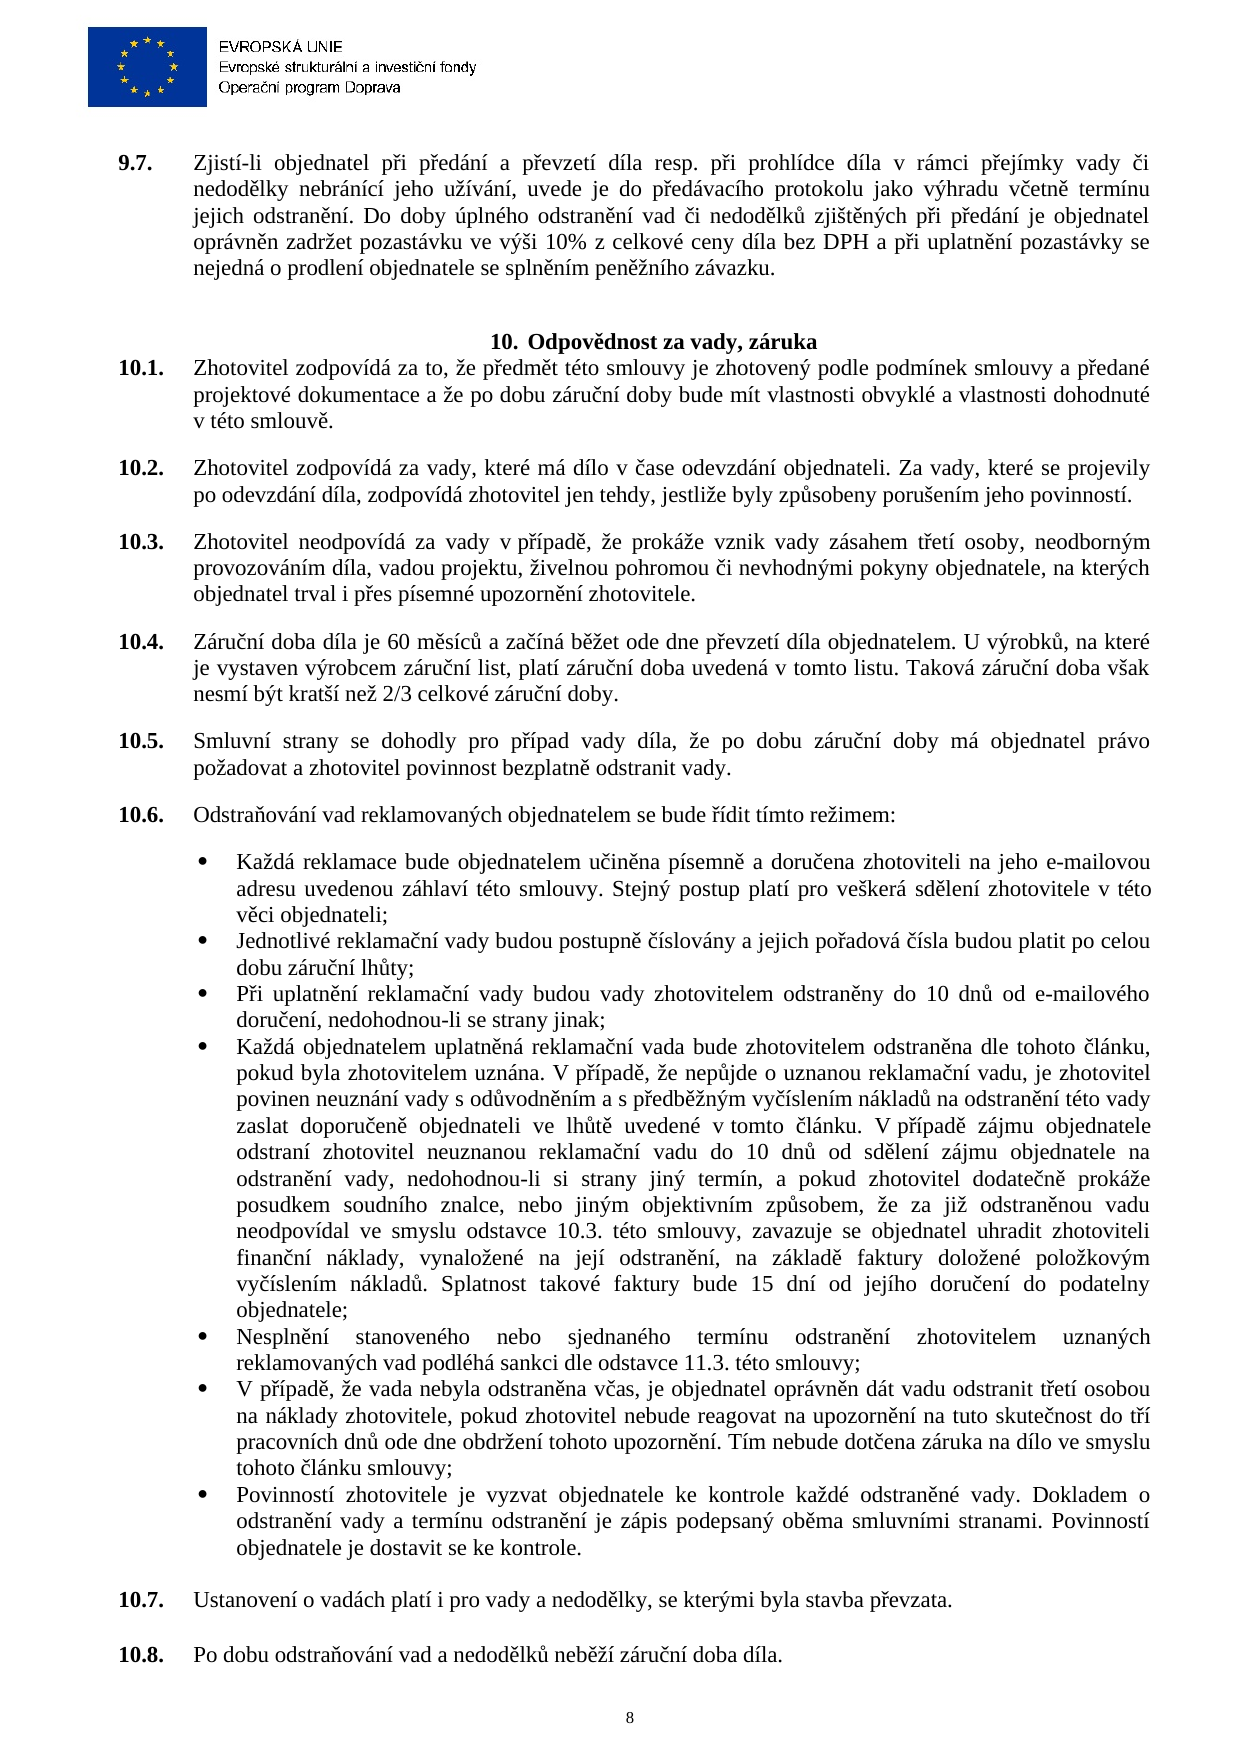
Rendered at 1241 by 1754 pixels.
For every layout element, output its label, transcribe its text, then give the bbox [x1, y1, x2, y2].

list V případě, že vada nebyla odstraněna včas, je objednatel oprávněn dát vadu odstranit třetí osobou na náklady zhotovitele, pokud zhotovitel nebude reagovat na upozornění na tuto skutečnost do tří pracovních dnů ode dne obdržení tohoto upozornění. Tím nebude dotčena záruka na dílo ve smyslu tohoto článku smlouvy; [199, 1375, 1152, 1481]
list Jednotlivé reklamační vady budou postupně číslovány a jejich pořadová čísla budou platit po celou dobu záruční lhůty; [199, 927, 1152, 980]
list Každá reklamace bude objednatelem učiněna písemně a doručena zhotoviteli na jeho e-mailovou adresu uvedenou záhlaví této smlouvy. Stejný postup platí pro veškerá sdělení zhotovitele v této věci objednateli; [199, 848, 1152, 927]
list Záruční doba díla je 60 měsíců a začíná běžet ode dne převzetí díla objednatelem. U výrobků, na které je vystaven výrobcem záruční list, platí záruční doba uvedená v tomto listu. Taková záruční doba však nesmí být kratší než 2/3 celkové záruční doby. [118, 628, 1152, 707]
list Smluvní strany se dohodly pro případ vady díla, že po dobu záruční doby má objednatel právo požadovat a zhotovitel povinnost bezplatně odstranit vady. [118, 728, 1152, 780]
list Každá objednatelem uplatněná reklamační vada bude zhotovitelem odstraněna dle tohoto článku, pokud byla zhotovitelem uznána. V případě, že nepůjde o uznanou reklamační vadu, je zhotovitel povinen neuznání vady s odůvodněním a s předběžným vyčíslením nákladů na odstranění této vady zaslat doporučeně objednateli ve lhůtě uvedené v tomto článku. V případě zájmu objednatele odstraní zhotovitel neuznanou reklamační vadu do 10 dnů od sdělení zájmu objednatele na odstranění vady, nedohodnou-li si strany jiný termín, a pokud zhotovitel dodatečně prokáže posudkem soudního znalce, nebo jiným objektivním způsobem, že za již odstraněnou vadu neodpovídal ve smyslu odstavce 10.3. této smlouvy, zavazuje se objednatel uhradit zhotoviteli finanční náklady, vynaložené na její odstranění, na základě faktury doložené položkovým vyčíslením nákladů. Splatnost takové faktury bude 15 dní od jejího doručení do podatelny objednatele; [199, 1033, 1152, 1323]
picture [61, 0, 521, 129]
list Odstraňování vad reklamovaných objednatelem se bude řídit tímto režimem: [118, 801, 1152, 827]
list Při uplatnění reklamační vady budou vady zhotovitelem odstraněny do 10 dnů od e-mailového doručení, nedohodnou-li se strany jinak; [199, 980, 1152, 1033]
list Nesplnění stanoveného nebo sjednaného termínu odstranění zhotovitelem uznaných reklamovaných vad podléhá sankci dle odstavce 11.3. této smlouvy; [199, 1323, 1152, 1375]
list Zhotovitel zodpovídá za vady, které má dílo v čase odevzdání objednateli. Za vady, které se projevily po odevzdání díla, zodpovídá zhotovitel jen tehdy, jestliže byly způsobeny porušením jeho povinností. [118, 454, 1152, 507]
list Zhotovitel neodpovídá za vady v případě, že prokáže vznik vady zásahem třetí osoby, neodborným provozováním díla, vadou projektu, živelnou pohromou či nevhodnými pokyny objednatele, na kterých objednatel trval i přes písemné upozornění zhotovitele. [118, 528, 1152, 607]
list Zhotovitel zodpovídá za to, že předmět této smlouvy je zhotovený podle podmínek smlouvy a předané projektové dokumentace a že po dobu záruční doby bude mít vlastnosti obvyklé a vlastnosti dohodnuté v této smlouvě. [118, 354, 1152, 433]
list Odpovědnost za vady, záruka [156, 328, 1152, 354]
list Po dobu odstraňování vad a nedodělků neběží záruční doba díla. [118, 1641, 1152, 1668]
list Zjistí-li objednatel při předání a převzetí díla resp. při prohlídce díla v rámci přejímky vady či nedodělky nebránící jeho užívání, uvede je do předávacího protokolu jako výhradu včetně termínu jejich odstranění. Do doby úplného odstranění vad či nedodělků zjištěných při předání je objednatel oprávněn zadržet pozastávku ve výši 10% z celkové ceny díla bez DPH a při uplatnění pozastávky se nejedná o prodlení objednatele se splněním peněžního závazku. [118, 149, 1152, 281]
list Povinností zhotovitele je vyzvat objednatele ke kontrole každé odstraněné vady. Dokladem o odstranění vady a termínu odstranění je zápis podepsaný oběma smluvními stranami. Povinností objednatele je dostavit se ke kontrole. [199, 1481, 1152, 1560]
list Ustanovení o vadách platí i pro vady a nedodělky, se kterými byla stavba převzata. [118, 1586, 1152, 1613]
